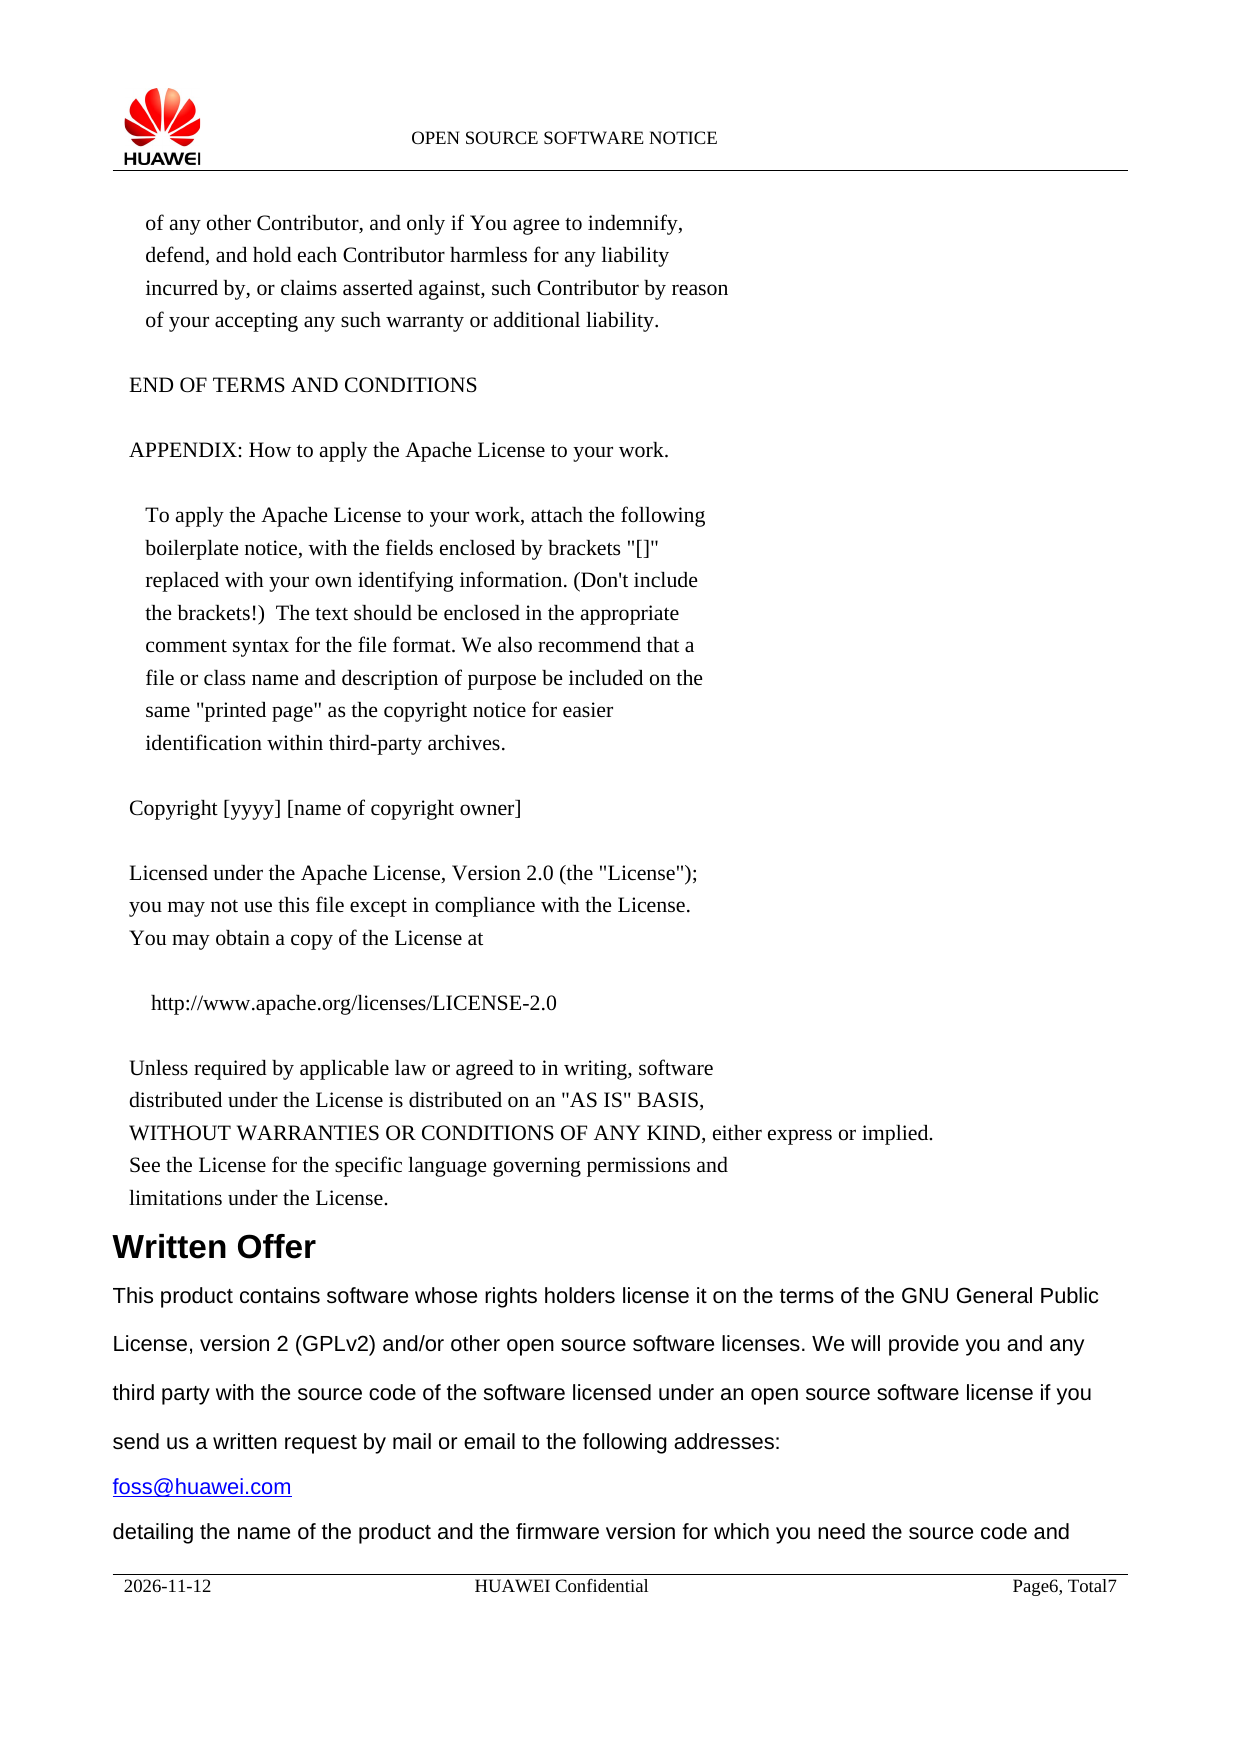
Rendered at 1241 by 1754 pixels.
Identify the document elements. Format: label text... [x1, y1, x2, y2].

picture [124, 88, 201, 165]
text detailing the name of the product and the firmware version for which you need the source code and indicating how we can contact you. [112, 1515, 1128, 1548]
text This product contains software whose rights holders license it on the terms of the GNU General Public License, version 2 (GPLv2) and/or other open source software licenses. We will provide you and any third party with the source code of the software licensed under an open source software license if you send us a written request by mail or email to the following addresses: [112, 1279, 1128, 1458]
text Written Offer [112, 1214, 1128, 1279]
text foss@huawei.com [112, 1470, 1128, 1503]
